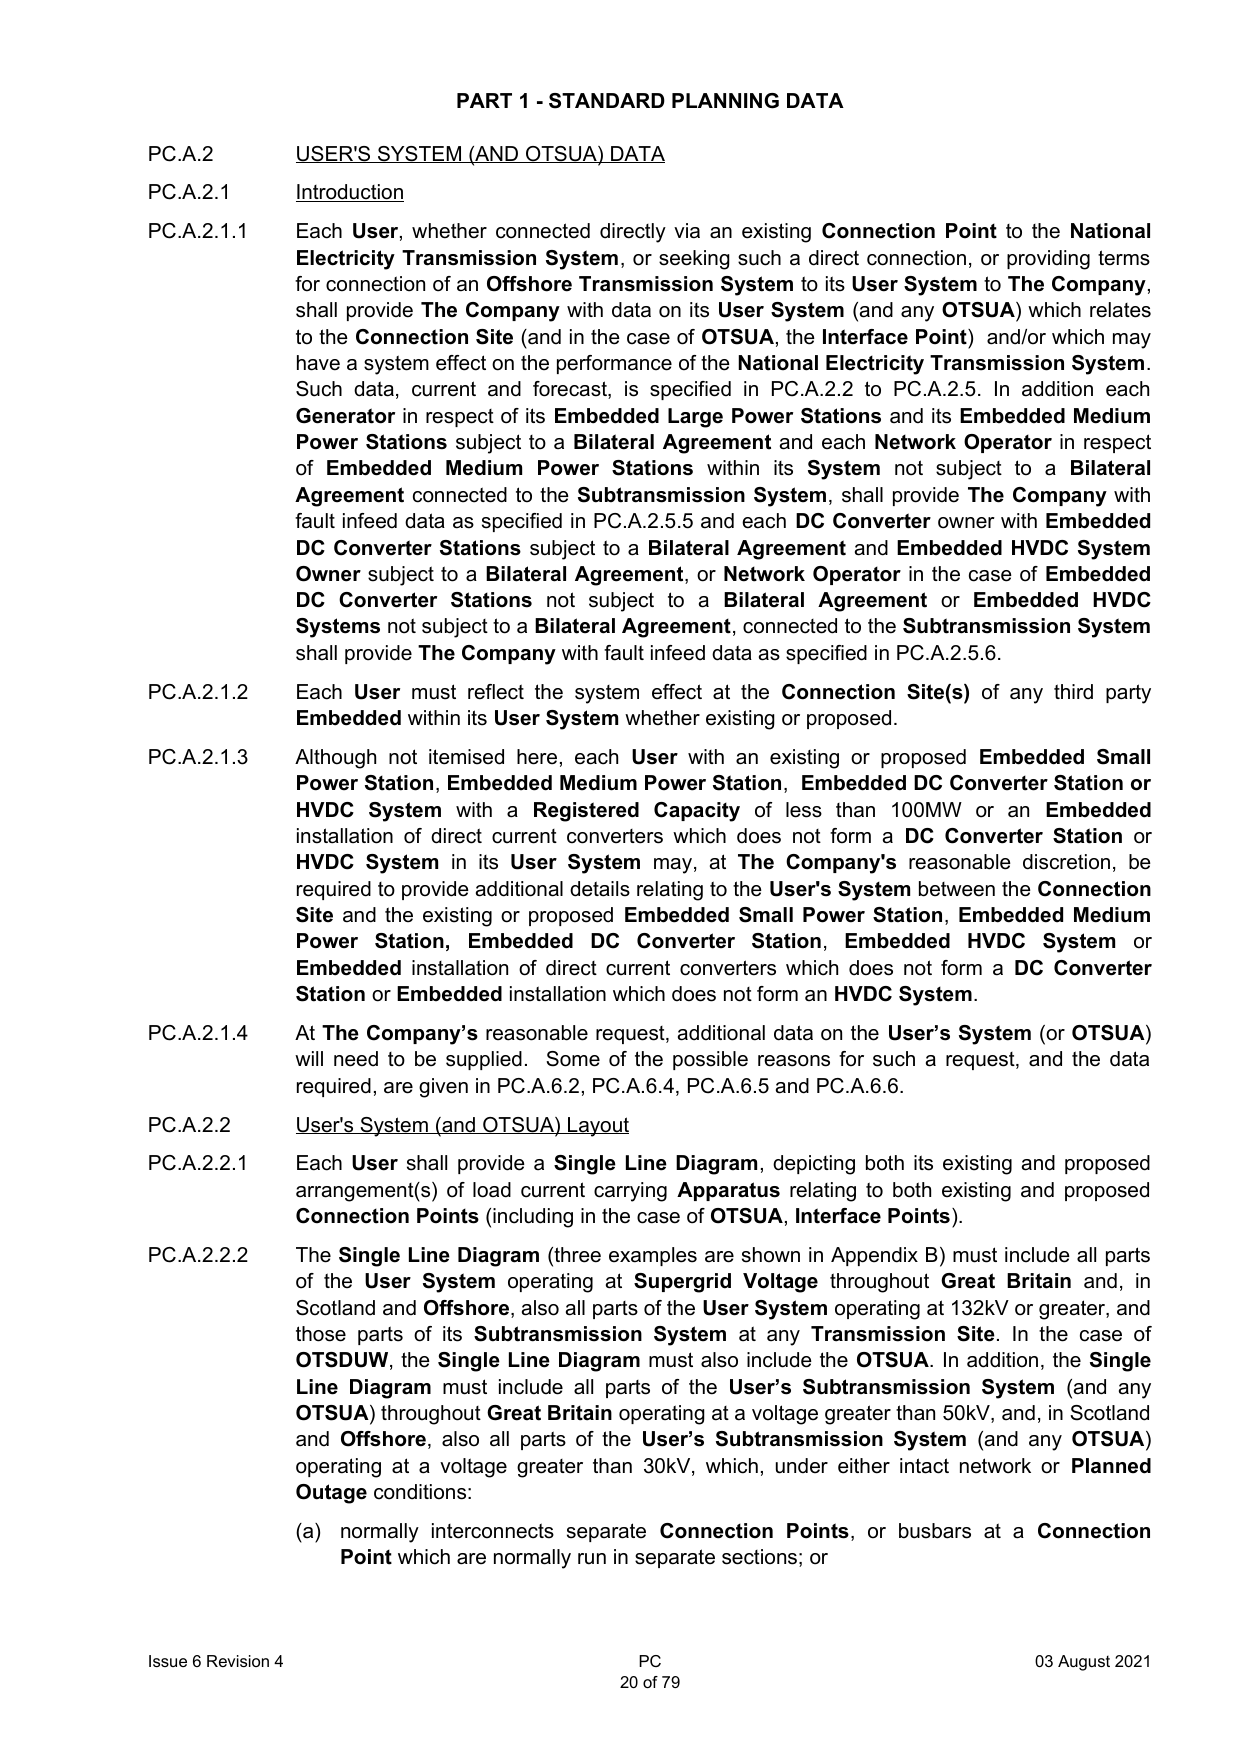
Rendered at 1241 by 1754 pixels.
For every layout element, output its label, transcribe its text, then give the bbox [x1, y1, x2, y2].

text PC.A.2.1.3 Although not itemised here, each User with an existing or proposed Embedded Small Power Station, Embedded Medium Power Station, Embedded DC Converter Station or HVDC System with a Registered Capacity of less than 100MW or an Embedded installation of direct current converters which does not form a DC Converter Station or HVDC System in its User System may, at The Company's reasonable discretion, be required to provide additional details relating to the User's System between the Connection Site and the existing or proposed Embedded Small Power Station, Embedded Medium Power Station, Embedded DC Converter Station, Embedded HVDC System or Embedded installation of direct current converters which does not form a DC Converter Station or Embedded installation which does not form an HVDC System. [148, 745, 1152, 1006]
text PC.A.2 USER'S SYSTEM (AND OTSUA) DATA [148, 141, 1152, 165]
text PC.A.2.2.2 The Single Line Diagram (three examples are shown in Appendix B) must include all parts of the User System operating at Supergrid Voltage throughout Great Britain and, in Scotland and Offshore, also all parts of the User System operating at 132kV or greater, and those parts of its Subtransmission System at any Transmission Site. In the case of OTSDUW, the Single Line Diagram must also include the OTSUA. In addition, the Single Line Diagram must include all parts of the User’s Subtransmission System (and any OTSUA) throughout Great Britain operating at a voltage greater than 50kV, and, in Scotland and Offshore, also all parts of the User’s Subtransmission System (and any OTSUA) operating at a voltage greater than 30kV, which, under either intact network or Planned Outage conditions: [148, 1243, 1152, 1504]
text PART 1 - STANDARD PLANNING DATA [148, 89, 1152, 113]
text PC.A.2.1 Introduction [148, 180, 1152, 204]
text PC.A.2.1.2 Each User must reflect the system effect at the Connection Site(s) of any third party Embedded within its User System whether existing or proposed. [148, 679, 1152, 730]
text PC.A.2.2 User's System (and OTSUA) Layout [148, 1112, 1152, 1136]
text PC.A.2.2.1 Each User shall provide a Single Line Diagram, depicting both its existing and proposed arrangement(s) of load current carrying Apparatus relating to both existing and proposed Connection Points (including in the case of OTSUA, Interface Points). [148, 1151, 1152, 1228]
text PC.A.2.1.4 At The Company’s reasonable request, additional data on the User’s System (or OTSUA) will need to be supplied. Some of the possible reasons for such a request, and the data required, are given in PC.A.6.2, PC.A.6.4, PC.A.6.5 and PC.A.6.6. [148, 1021, 1152, 1097]
text (a) normally interconnects separate Connection Points, or busbars at a Connection Point which are normally run in separate sections; or [295, 1519, 1152, 1569]
text PC.A.2.1.1 Each User, whether connected directly via an existing Connection Point to the National Electricity Transmission System, or seeking such a direct connection, or providing terms for connection of an Offshore Transmission System to its User System to The Company, shall provide The Company with data on its User System (and any OTSUA) which relates to the Connection Site (and in the case of OTSUA, the Interface Point) and/or which may have a system effect on the performance of the National Electricity Transmission System. Such data, current and forecast, is specified in PC.A.2.2 to PC.A.2.5. In addition each Generator in respect of its Embedded Large Power Stations and its Embedded Medium Power Stations subject to a Bilateral Agreement and each Network Operator in respect of Embedded Medium Power Stations within its System not subject to a Bilateral Agreement connected to the Subtransmission System, shall provide The Company with fault infeed data as specified in PC.A.2.5.5 and each DC Converter owner with Embedded DC Converter Stations subject to a Bilateral Agreement and Embedded HVDC System Owner subject to a Bilateral Agreement, or Network Operator in the case of Embedded DC Converter Stations not subject to a Bilateral Agreement or Embedded HVDC Systems not subject to a Bilateral Agreement, connected to the Subtransmission System shall provide The Company with fault infeed data as specified in PC.A.2.5.6. [148, 219, 1152, 665]
